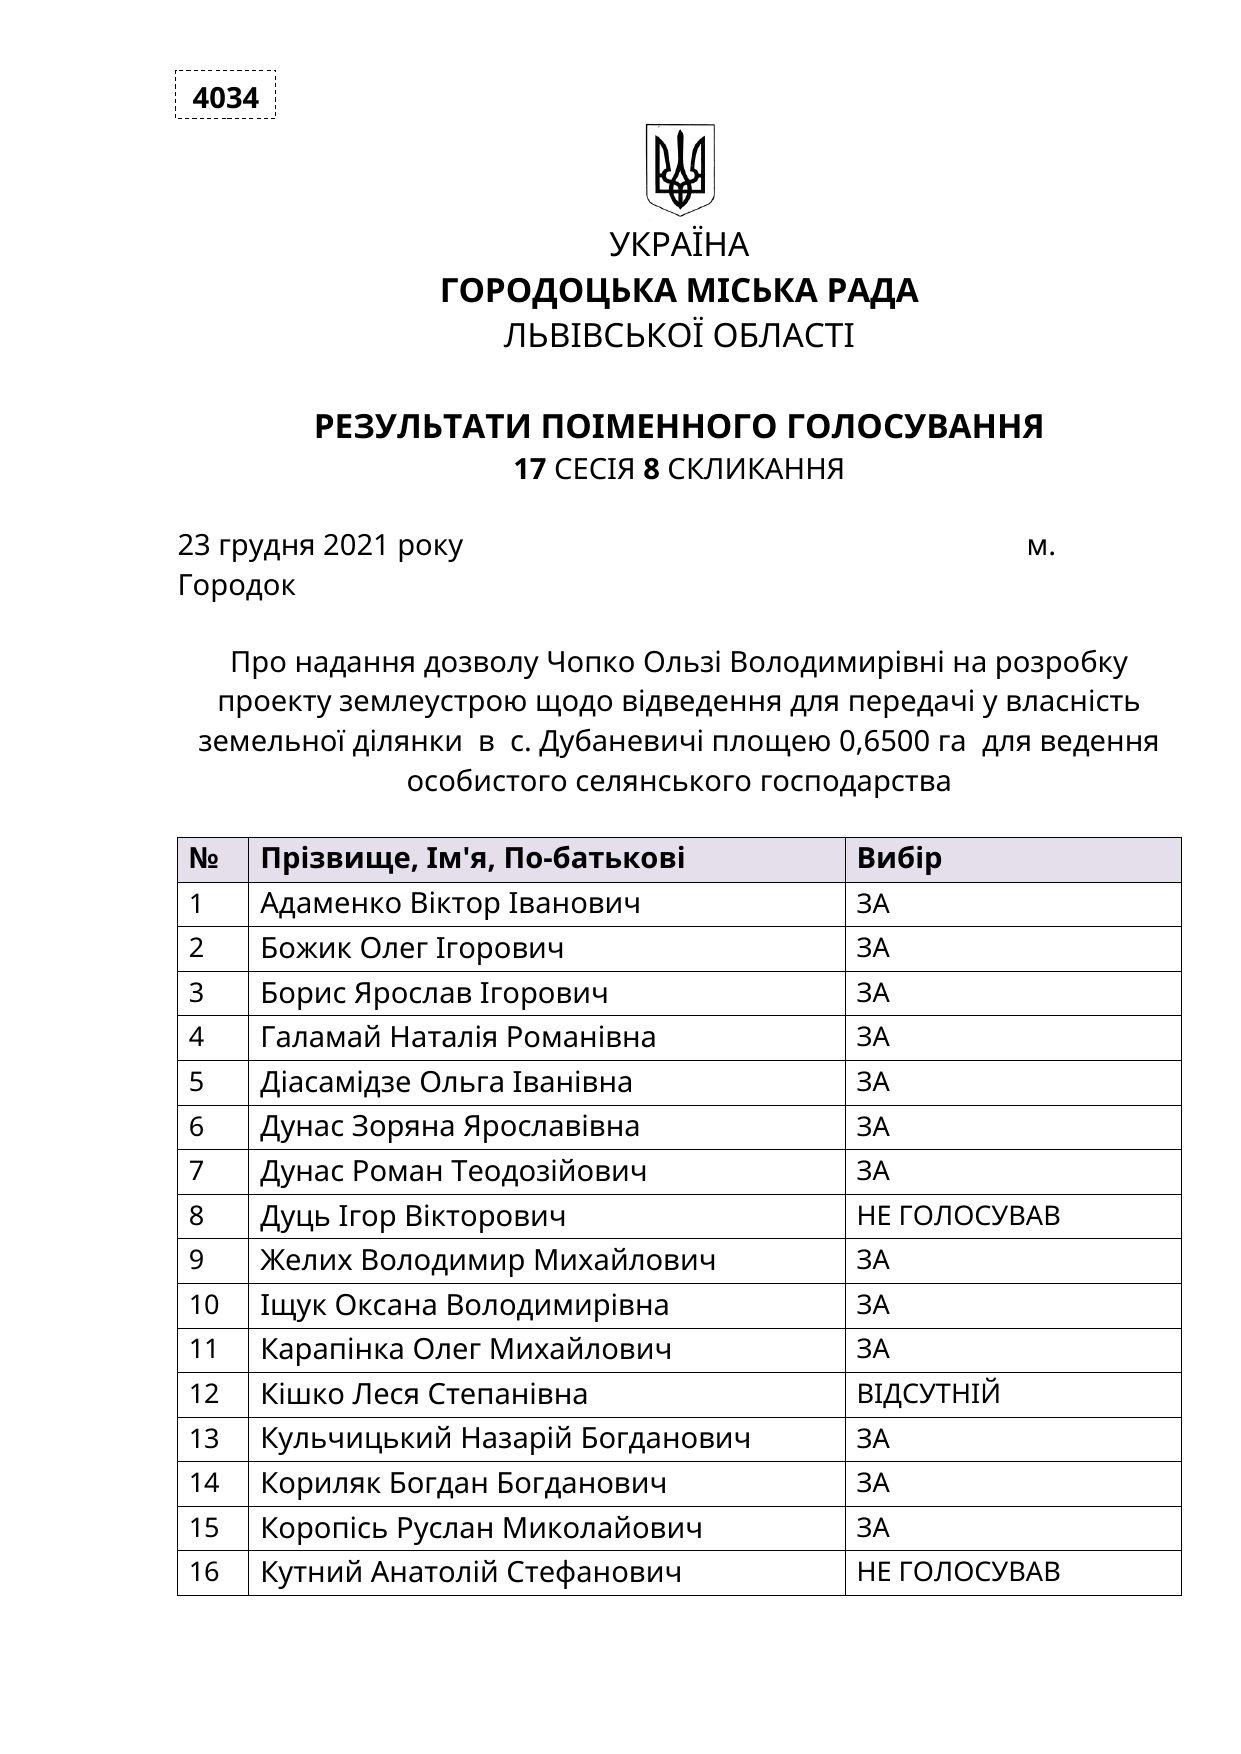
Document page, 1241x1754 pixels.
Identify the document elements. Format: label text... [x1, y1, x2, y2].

text 17 СЕСІЯ 8 СКЛИКАННЯ [177, 448, 1181, 488]
table_cell 11 [178, 1329, 248, 1372]
text ГОРОДОЦЬКА МІСЬКА РАДА [177, 266, 1181, 312]
table_cell 1 [178, 883, 248, 926]
table_cell Дунас Роман Теодозійович [249, 1150, 845, 1194]
table_cell ЗА [846, 1239, 1181, 1283]
table_cell 3 [178, 972, 248, 1015]
table_cell Кориляк Богдан Богданович [249, 1462, 845, 1506]
table_cell Кутний Анатолій Стефанович [249, 1551, 845, 1595]
table_cell ЗА [846, 1150, 1181, 1194]
table_cell 6 [178, 1106, 248, 1149]
text 23 грудня 2021 року м. Городок [177, 525, 1181, 604]
table_cell Адаменко Віктор Іванович [249, 883, 845, 926]
table_cell ЗА [846, 972, 1181, 1015]
table_header Прізвище, Ім'я, По-батькові [249, 838, 845, 882]
table_cell 16 [178, 1551, 248, 1595]
table_cell Діасамідзе Ольга Іванівна [249, 1061, 845, 1104]
table_cell ЗА [846, 1284, 1181, 1327]
table_cell 9 [178, 1239, 248, 1283]
table_cell Дунас Зоряна Ярославівна [249, 1106, 845, 1149]
table_cell 13 [178, 1418, 248, 1461]
table_cell 14 [178, 1462, 248, 1506]
table_cell Борис Ярослав Ігорович [249, 972, 845, 1015]
table_cell ЗА [846, 1061, 1181, 1104]
table_cell ЗА [846, 1016, 1181, 1060]
table_cell 7 [178, 1150, 248, 1194]
table_cell 8 [178, 1195, 248, 1238]
table_cell Іщук Оксана Володимирівна [249, 1284, 845, 1327]
table_cell Дуць Ігор Вікторович [249, 1195, 845, 1238]
table_cell 10 [178, 1284, 248, 1327]
table_cell 2 [178, 927, 248, 971]
table_cell НЕ ГОЛОСУВАВ [846, 1551, 1181, 1595]
table_cell ЗА [846, 1507, 1181, 1550]
text Про надання дозволу Чопко Ользі Володимирівні на розробку проекту землеустрою щодо відведення для передачі у власність земельної ділянки в с. Дубаневичі площею 0,6500 га для ведення особистого селянського господарства [177, 641, 1181, 800]
table_header Вибір [846, 838, 1181, 882]
table_header № [178, 838, 248, 882]
table_cell Кішко Леся Степанівна [249, 1373, 845, 1417]
table_cell ЗА [846, 1418, 1181, 1461]
table_cell Коропісь Руслан Миколайович [249, 1507, 845, 1550]
table_cell 5 [178, 1061, 248, 1104]
table_cell 4 [178, 1016, 248, 1060]
table_cell Желих Володимир Михайлович [249, 1239, 845, 1283]
text УКРАЇНА [177, 221, 1181, 266]
table_cell ЗА [846, 1462, 1181, 1506]
table_cell НЕ ГОЛОСУВАВ [846, 1195, 1181, 1238]
table_cell 12 [178, 1373, 248, 1417]
table_cell 15 [178, 1507, 248, 1550]
text РЕЗУЛЬТАТИ ПОІМЕННОГО ГОЛОСУВАННЯ [177, 403, 1181, 448]
table_cell Галамай Наталія Романівна [249, 1016, 845, 1060]
table_cell ВІДСУТНІЙ [846, 1373, 1181, 1417]
table_cell Кульчицький Назарій Богданович [249, 1418, 845, 1461]
table_cell Карапінка Олег Михайлович [249, 1329, 845, 1372]
table_cell ЗА [846, 1329, 1181, 1372]
table_cell Божик Олег Ігорович [249, 927, 845, 971]
table_cell ЗА [846, 927, 1181, 971]
table_cell ЗА [846, 883, 1181, 926]
text ЛЬВІВСЬКОЇ ОБЛАСТІ [177, 312, 1181, 357]
picture [633, 118, 726, 221]
table_cell ЗА [846, 1106, 1181, 1149]
